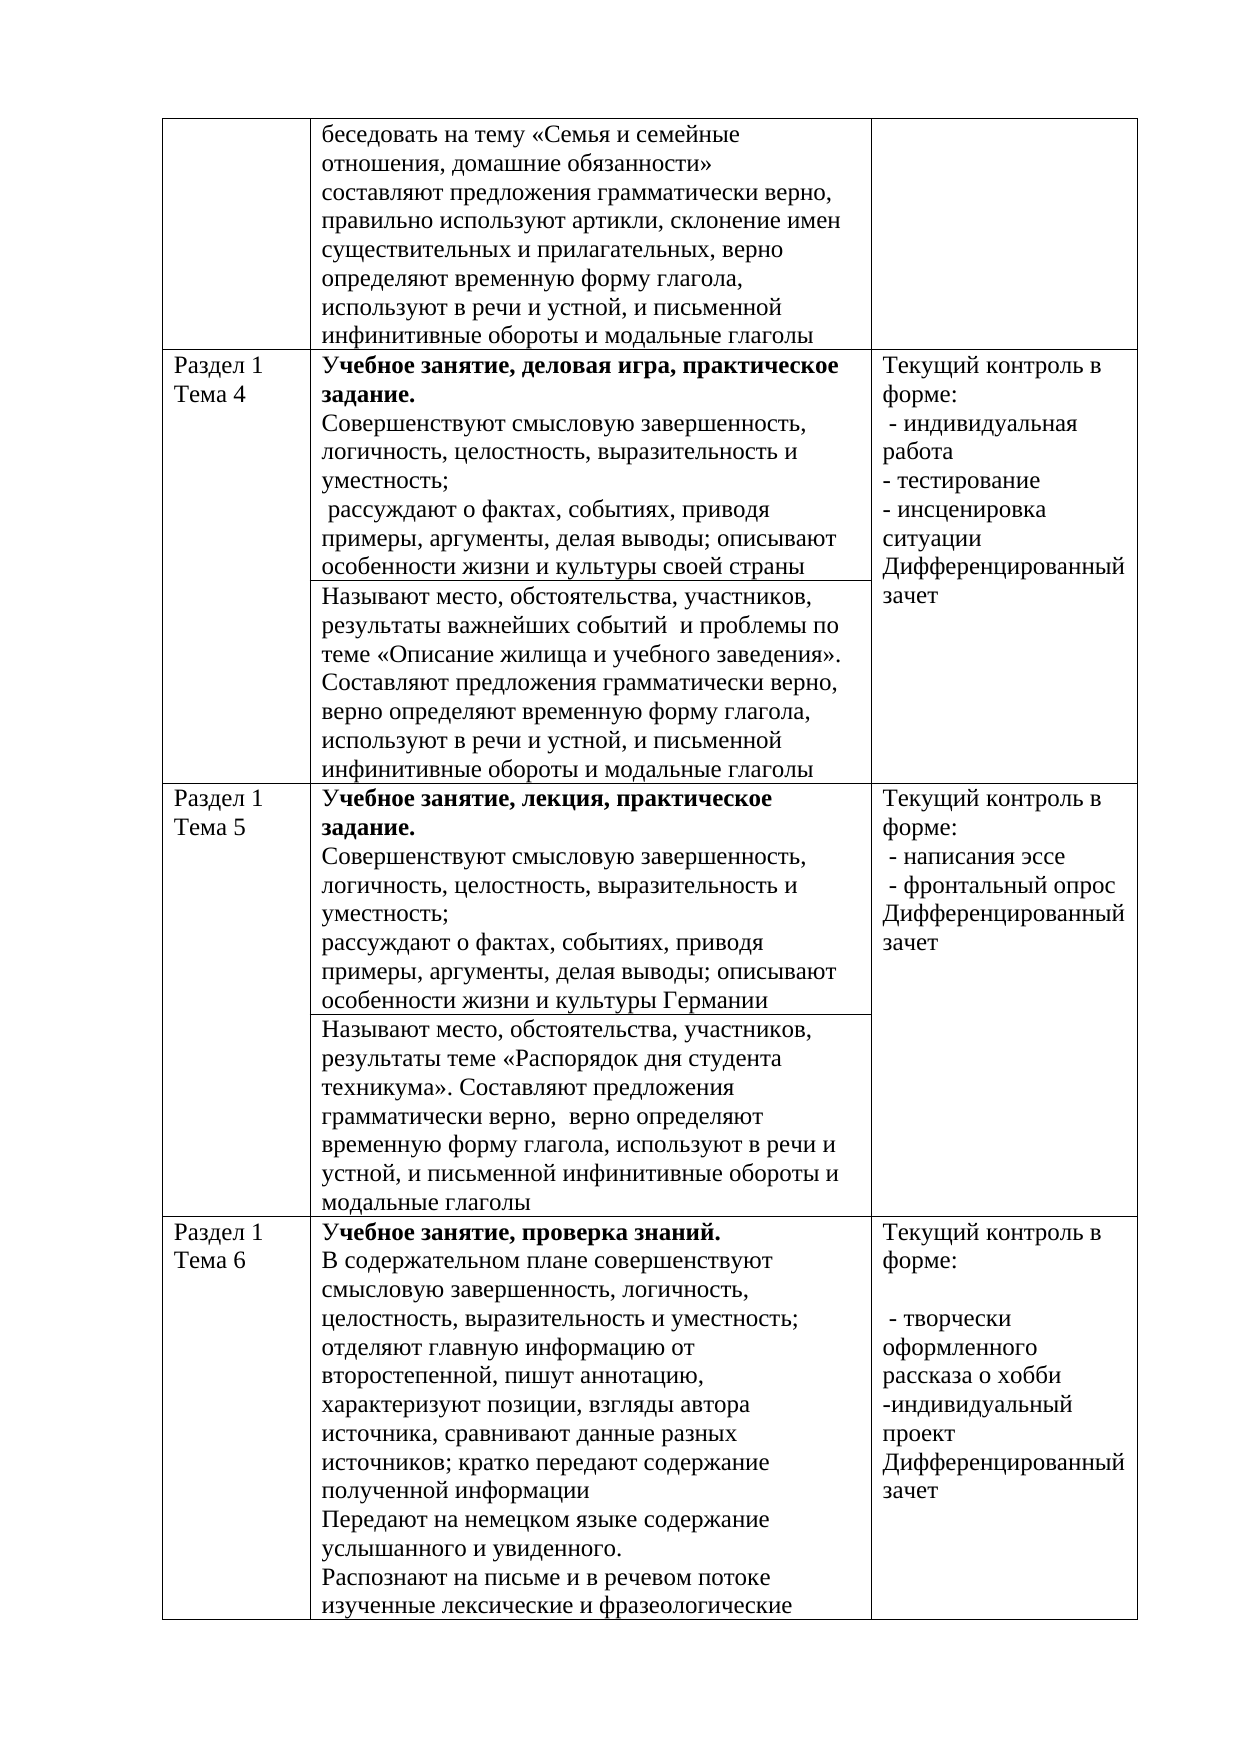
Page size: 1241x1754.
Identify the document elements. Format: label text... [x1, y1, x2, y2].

table_cell Раздел 1 Тема 5 [163, 784, 310, 1216]
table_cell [872, 1217, 1137, 1619]
table_cell Учебное занятие, лекция, практическое задание. Совершенствуют смысловую завершенность, логичность, целостность, выразительность и уместность; рассуждают о фактах, событиях, приводя примеры, аргументы, делая выводы; описывают особенности жизни и культуры Германии [311, 784, 871, 1013]
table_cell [311, 1217, 871, 1619]
table_cell Раздел 1 Тема 6 [163, 1217, 310, 1619]
table_cell Называют место, обстоятельства, участников, результаты теме «Распорядок дня студента техникума». Составляют предложения грамматически верно, верно определяют временную форму глагола, используют в речи и устной, и письменной инфинитивные обороты и модальные глаголы [311, 1015, 871, 1216]
table_cell Учебное занятие, деловая игра, практическое задание. Совершенствуют смысловую завершенность, логичность, целостность, выразительность и уместность; рассуждают о фактах, событиях, приводя примеры, аргументы, делая выводы; описывают особенности жизни и культуры своей страны [311, 350, 871, 580]
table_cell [311, 119, 871, 349]
table_cell Раздел 1 Тема 4 [163, 350, 310, 782]
table_cell Называют место, обстоятельства, участников, результаты важнейших событий и проблемы по теме «Описание жилища и учебного заведения». Составляют предложения грамматически верно, верно определяют временную форму глагола, используют в речи и устной, и письменной инфинитивные обороты и модальные глаголы [311, 581, 871, 782]
table_cell Текущий контроль в форме: - написания эссе - фронтальный опрос Дифференцированный зачет [872, 784, 1137, 1216]
table_cell Текущий контроль в форме: - индивидуальная работа - тестирование - инсценировка ситуации Дифференцированный зачет [872, 350, 1137, 782]
